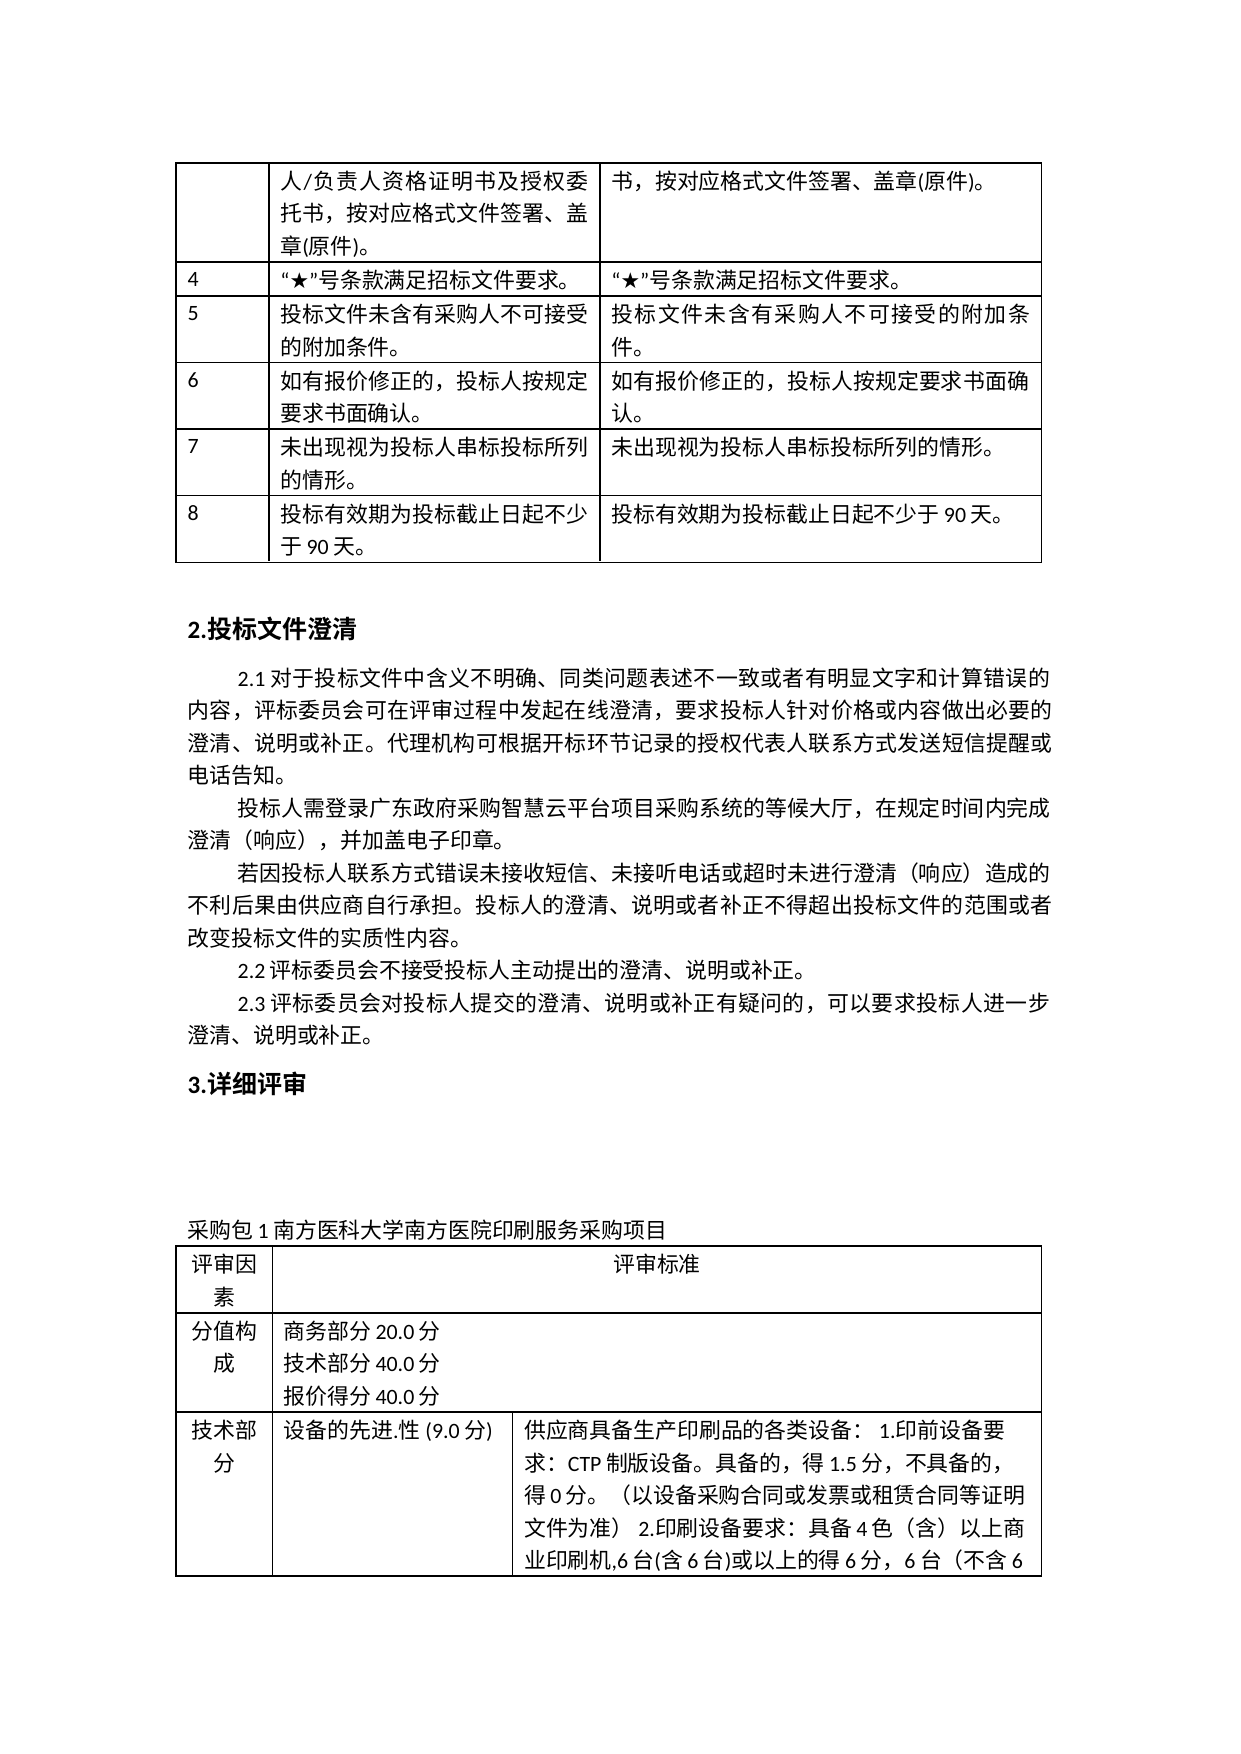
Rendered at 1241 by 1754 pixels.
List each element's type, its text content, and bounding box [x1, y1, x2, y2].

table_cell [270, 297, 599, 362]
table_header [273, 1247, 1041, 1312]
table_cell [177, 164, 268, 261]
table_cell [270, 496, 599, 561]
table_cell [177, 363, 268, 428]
text 3.详细评审 [187, 1050, 1053, 1115]
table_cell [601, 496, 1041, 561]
text 2.2评标委员会不接受投标人主动提出的澄清、说明或补正。 [187, 953, 1053, 985]
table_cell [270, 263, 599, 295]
text 投标人需登录广东政府采购智慧云平台项目采购系统的等候大厅，在规定时间内完成澄清（响应），并加盖电子印章。 [187, 790, 1053, 855]
text 采购包1南方医科大学南方医院印刷服务采购项目 [187, 1213, 1053, 1245]
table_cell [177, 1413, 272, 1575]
text 2.1对于投标文件中含义不明确、同类问题表述不一致或者有明显文字和计算错误的内容，评标委员会可在评审过程中发起在线澄清，要求投标人针对价格或内容做出必要的澄清、说明或补正。代理机构可根据开标环节记录的授权代表人联系方式发送短信提醒或电话告知。 [187, 660, 1053, 790]
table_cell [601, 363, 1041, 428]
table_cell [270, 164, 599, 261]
text 2.3评标委员会对投标人提交的澄清、说明或补正有疑问的，可以要求投标人进一步澄清、说明或补正。 [187, 985, 1053, 1050]
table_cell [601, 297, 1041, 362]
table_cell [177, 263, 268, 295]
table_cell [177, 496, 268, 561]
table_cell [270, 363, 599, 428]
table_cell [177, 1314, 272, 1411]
text 2.投标文件澄清 [187, 595, 1053, 660]
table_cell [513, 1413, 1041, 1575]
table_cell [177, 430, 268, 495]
text 若因投标人联系方式错误未接收短信、未接听电话或超时未进行澄清（响应）造成的不利后果由供应商自行承担。投标人的澄清、说明或者补正不得超出投标文件的范围或者改变投标文件的实质性内容。 [187, 855, 1053, 953]
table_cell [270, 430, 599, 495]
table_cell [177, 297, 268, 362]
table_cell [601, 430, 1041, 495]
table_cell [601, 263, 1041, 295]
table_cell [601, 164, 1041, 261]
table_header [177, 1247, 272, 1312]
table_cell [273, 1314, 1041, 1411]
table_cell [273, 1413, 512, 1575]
